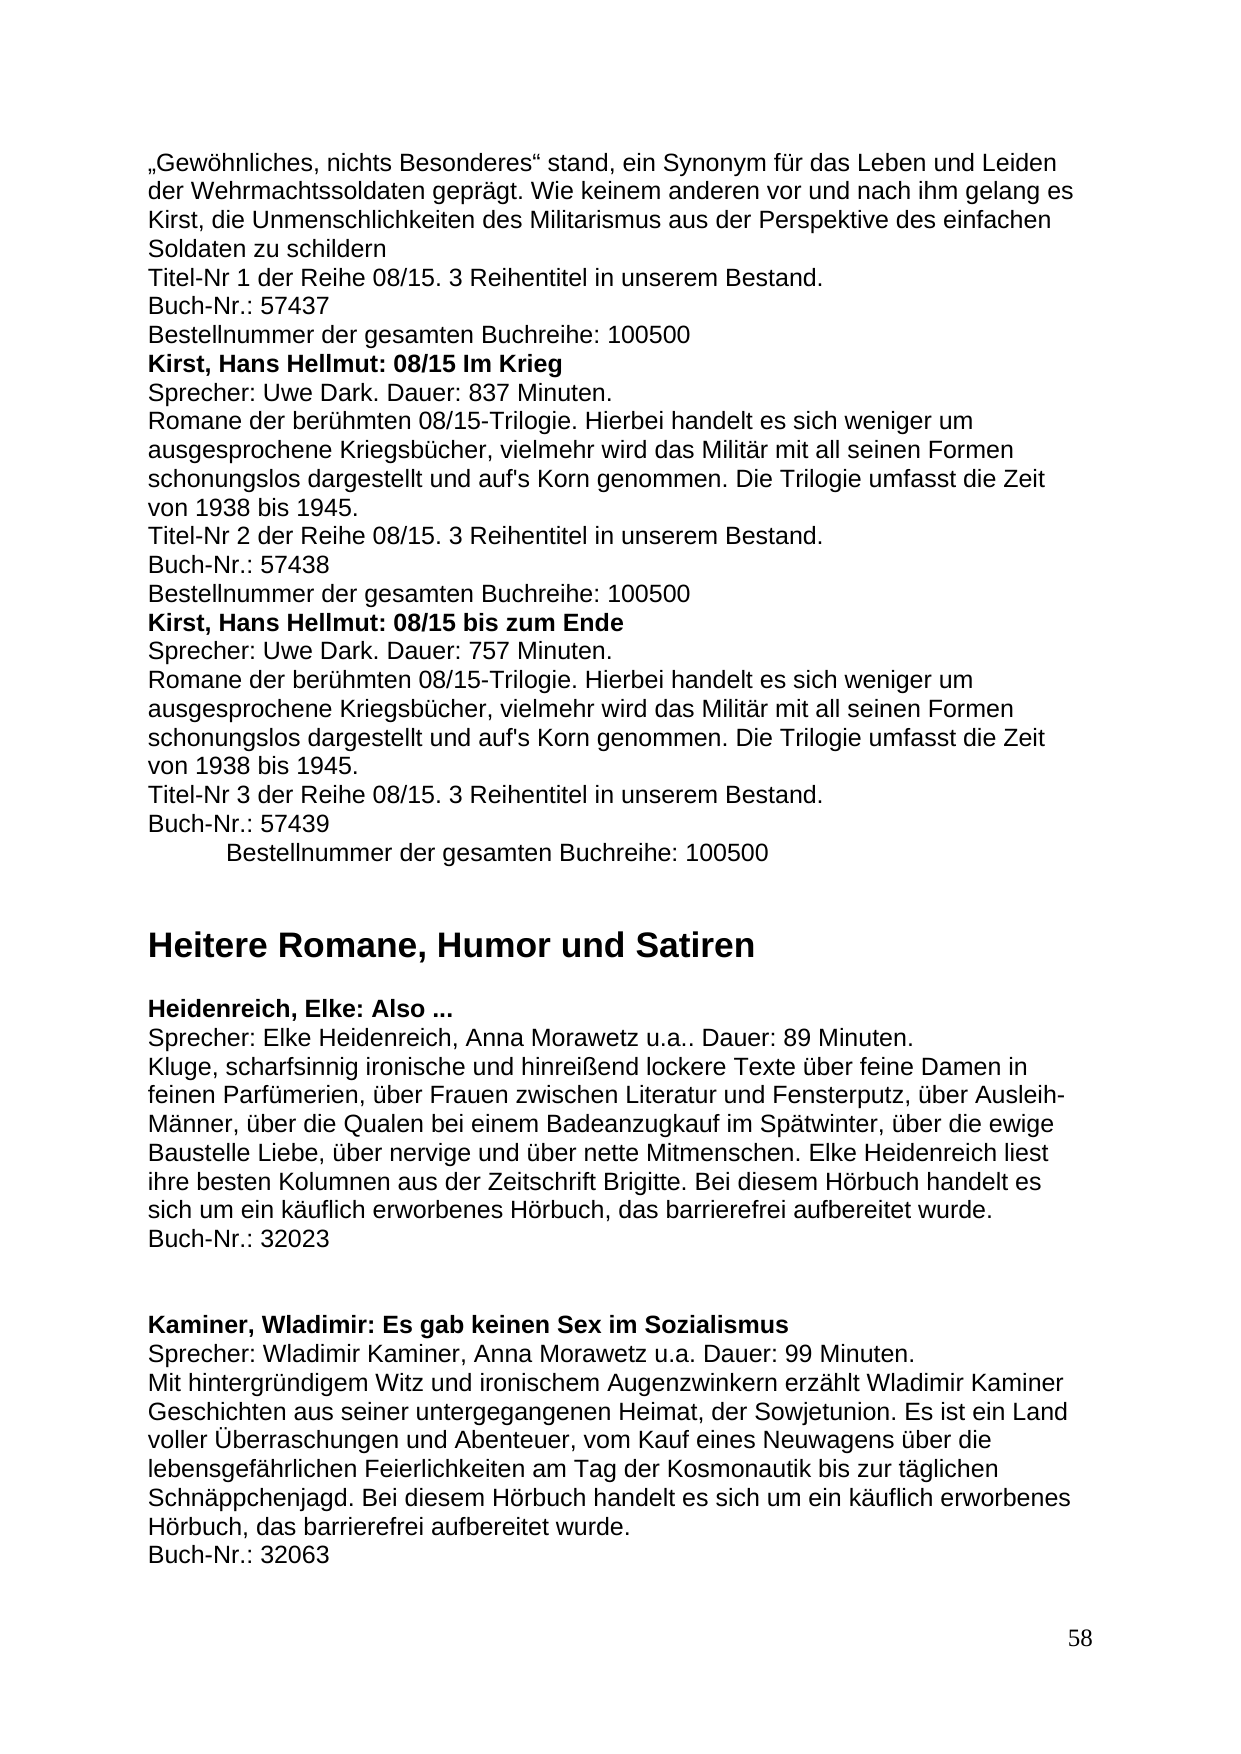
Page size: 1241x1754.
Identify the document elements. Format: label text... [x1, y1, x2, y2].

text Kirst, Hans Hellmut: 08/15 Im Krieg [148, 349, 1093, 378]
text Buch-Nr.: 57439 [148, 809, 1093, 838]
text Titel-Nr 3 der Reihe 08/15. 3 Reihentitel in unserem Bestand. [148, 780, 1093, 809]
text Sprecher: Uwe Dark. Dauer: 837 Minuten. Romane der berühmten 08/15-Trilogie. Hierbei handelt es sich weniger um ausgesprochene Kriegsbücher, vielmehr wird das Militär mit all seinen Formen schonungslos dargestellt und auf's Korn genommen. Die Trilogie umfasst die Zeit von 1938 bis 1945. [148, 378, 1093, 521]
text Bestellnummer der gesamten Buchreihe: 100500 [148, 579, 1093, 608]
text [148, 148, 1093, 263]
text Titel-Nr 2 der Reihe 08/15. 3 Reihentitel in unserem Bestand. [148, 521, 1093, 550]
subtitle Heitere Romane, Humor und Satiren [148, 924, 1093, 965]
text Buch-Nr.: 57437 [148, 291, 1093, 320]
text Bestellnummer der gesamten Buchreihe: 100500 [148, 320, 1093, 349]
text Bestellnummer der gesamten Buchreihe: 100500 [226, 838, 1093, 866]
text Titel-Nr 1 der Reihe 08/15. 3 Reihentitel in unserem Bestand. [148, 263, 1093, 291]
text Buch-Nr.: 57438 [148, 550, 1093, 579]
text Kaminer, Wladimir: Es gab keinen Sex im Sozialismus [148, 1310, 1093, 1339]
text Heidenreich, Elke: Also ... [148, 994, 1093, 1023]
text Sprecher: Wladimir Kaminer, Anna Morawetz u.a. Dauer: 99 Minuten. Mit hintergründigem Witz und ironischem Augenzwinkern erzählt Wladimir Kaminer Geschichten aus seiner untergegangenen Heimat, der Sowjetunion. Es ist ein Land voller Überraschungen und Abenteuer, vom Kauf eines Neuwagens über die lebensgefährlichen Feierlichkeiten am Tag der Kosmonautik bis zur täglichen Schnäppchenjagd. Bei diesem Hörbuch handelt es sich um ein käuflich erworbenes Hörbuch, das barrierefrei aufbereitet wurde. Buch-Nr.: 32063 [148, 1339, 1093, 1569]
text Sprecher: Elke Heidenreich, Anna Morawetz u.a.. Dauer: 89 Minuten. Kluge, scharfsinnig ironische und hinreißend lockere Texte über feine Damen in feinen Parfümerien, über Frauen zwischen Literatur und Fensterputz, über Ausleih-Männer, über die Qualen bei einem Badeanzugkauf im Spätwinter, über die ewige Baustelle Liebe, über nervige und über nette Mitmenschen. Elke Heidenreich liest ihre besten Kolumnen aus der Zeitschrift Brigitte. Bei diesem Hörbuch handelt es sich um ein käuflich erworbenes Hörbuch, das barrierefrei aufbereitet wurde. Buch-Nr.: 32023 [148, 1023, 1093, 1253]
text Kirst, Hans Hellmut: 08/15 bis zum Ende [148, 608, 1093, 636]
text Sprecher: Uwe Dark. Dauer: 757 Minuten. Romane der berühmten 08/15-Trilogie. Hierbei handelt es sich weniger um ausgesprochene Kriegsbücher, vielmehr wird das Militär mit all seinen Formen schonungslos dargestellt und auf's Korn genommen. Die Trilogie umfasst die Zeit von 1938 bis 1945. [148, 636, 1093, 780]
